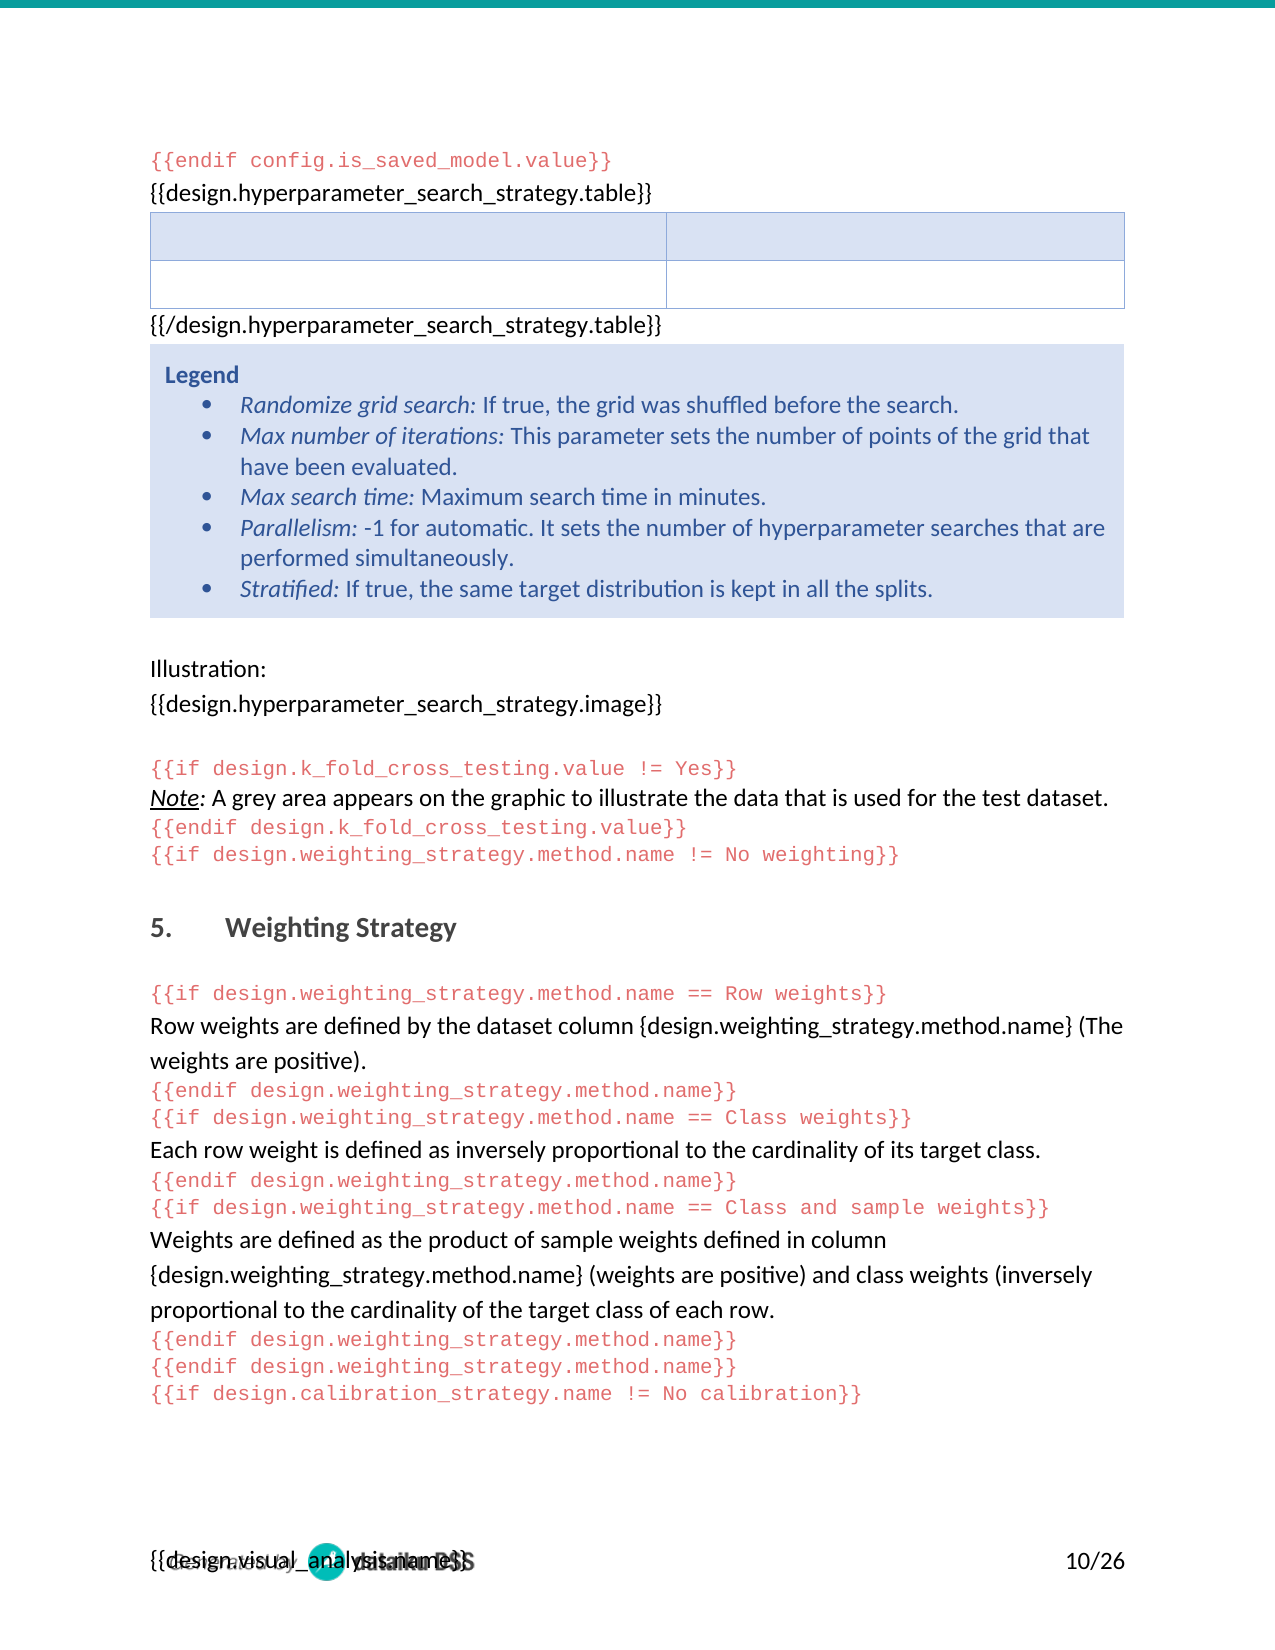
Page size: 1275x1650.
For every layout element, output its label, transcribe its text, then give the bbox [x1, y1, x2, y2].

text Row weights are defined by the dataset column {design.weighting_strategy.method.name} (The weights are positive). [150, 1010, 1125, 1076]
text {{if design.weighting_strategy.method.name == Class and sample weights}} [150, 1197, 1125, 1220]
text {{endif design.weighting_strategy.method.name}} [150, 1080, 1125, 1104]
text {{endif design.weighting_strategy.method.name}} [150, 1329, 1125, 1353]
text {{design.hyperparameter_search_strategy.table}} [150, 177, 1125, 208]
text {{if design.k_fold_cross_testing.value != Yes}} [150, 758, 1125, 782]
text {{if design.weighting_strategy.method.name != No weighting}} [150, 844, 1125, 868]
text {{/design.hyperparameter_search_strategy.table}} [150, 309, 1125, 339]
text {{endif design.k_fold_cross_testing.value}} [150, 817, 1125, 841]
text Each row weight is defined as inversely proportional to the cardinality of its target class. [150, 1134, 1125, 1165]
text {{endif design.weighting_strategy.method.name}} [150, 1356, 1125, 1380]
picture [150, 1538, 492, 1588]
text {{if design.calibration_strategy.name != No calibration}} [150, 1383, 1125, 1407]
text {{endif design.weighting_strategy.method.name}} [150, 1169, 1125, 1193]
subtitle Weighting Strategy [150, 909, 1125, 944]
table_header [667, 213, 1124, 260]
table_header [151, 213, 666, 260]
table_cell [667, 261, 1124, 308]
text {{endif config.is_saved_model.value}} [150, 150, 1125, 174]
text {{if design.weighting_strategy.method.name == Class weights}} [150, 1107, 1125, 1131]
text Weights are defined as the product of sample weights defined in column {design.weighting_strategy.method.name} (weights are positive) and class weights (inversely proportional to the cardinality of the target class of each row. [150, 1224, 1125, 1324]
table_header Legend Randomize grid search: If true, the grid was shuffled before the search. Max number of iterations: This parameter sets the number of points of the grid that have been evaluated. Max search time: Maximum search time in minutes. Parallelism: -1 for automatic. It sets the number of hyperparameter searches that are performed simultaneously. Stratified: If true, the same target distribution is kept in all the splits. [150, 344, 1124, 618]
text Illustration: [150, 653, 1125, 684]
table_cell [151, 261, 666, 308]
text Note: A grey area appears on the graphic to illustrate the data that is used for the test dataset. [150, 782, 1125, 812]
text {{design.hyperparameter_search_strategy.image}} [150, 688, 1125, 719]
picture [0, 0, 1275, 8]
text {{if design.weighting_strategy.method.name == Row weights}} [150, 983, 1125, 1007]
